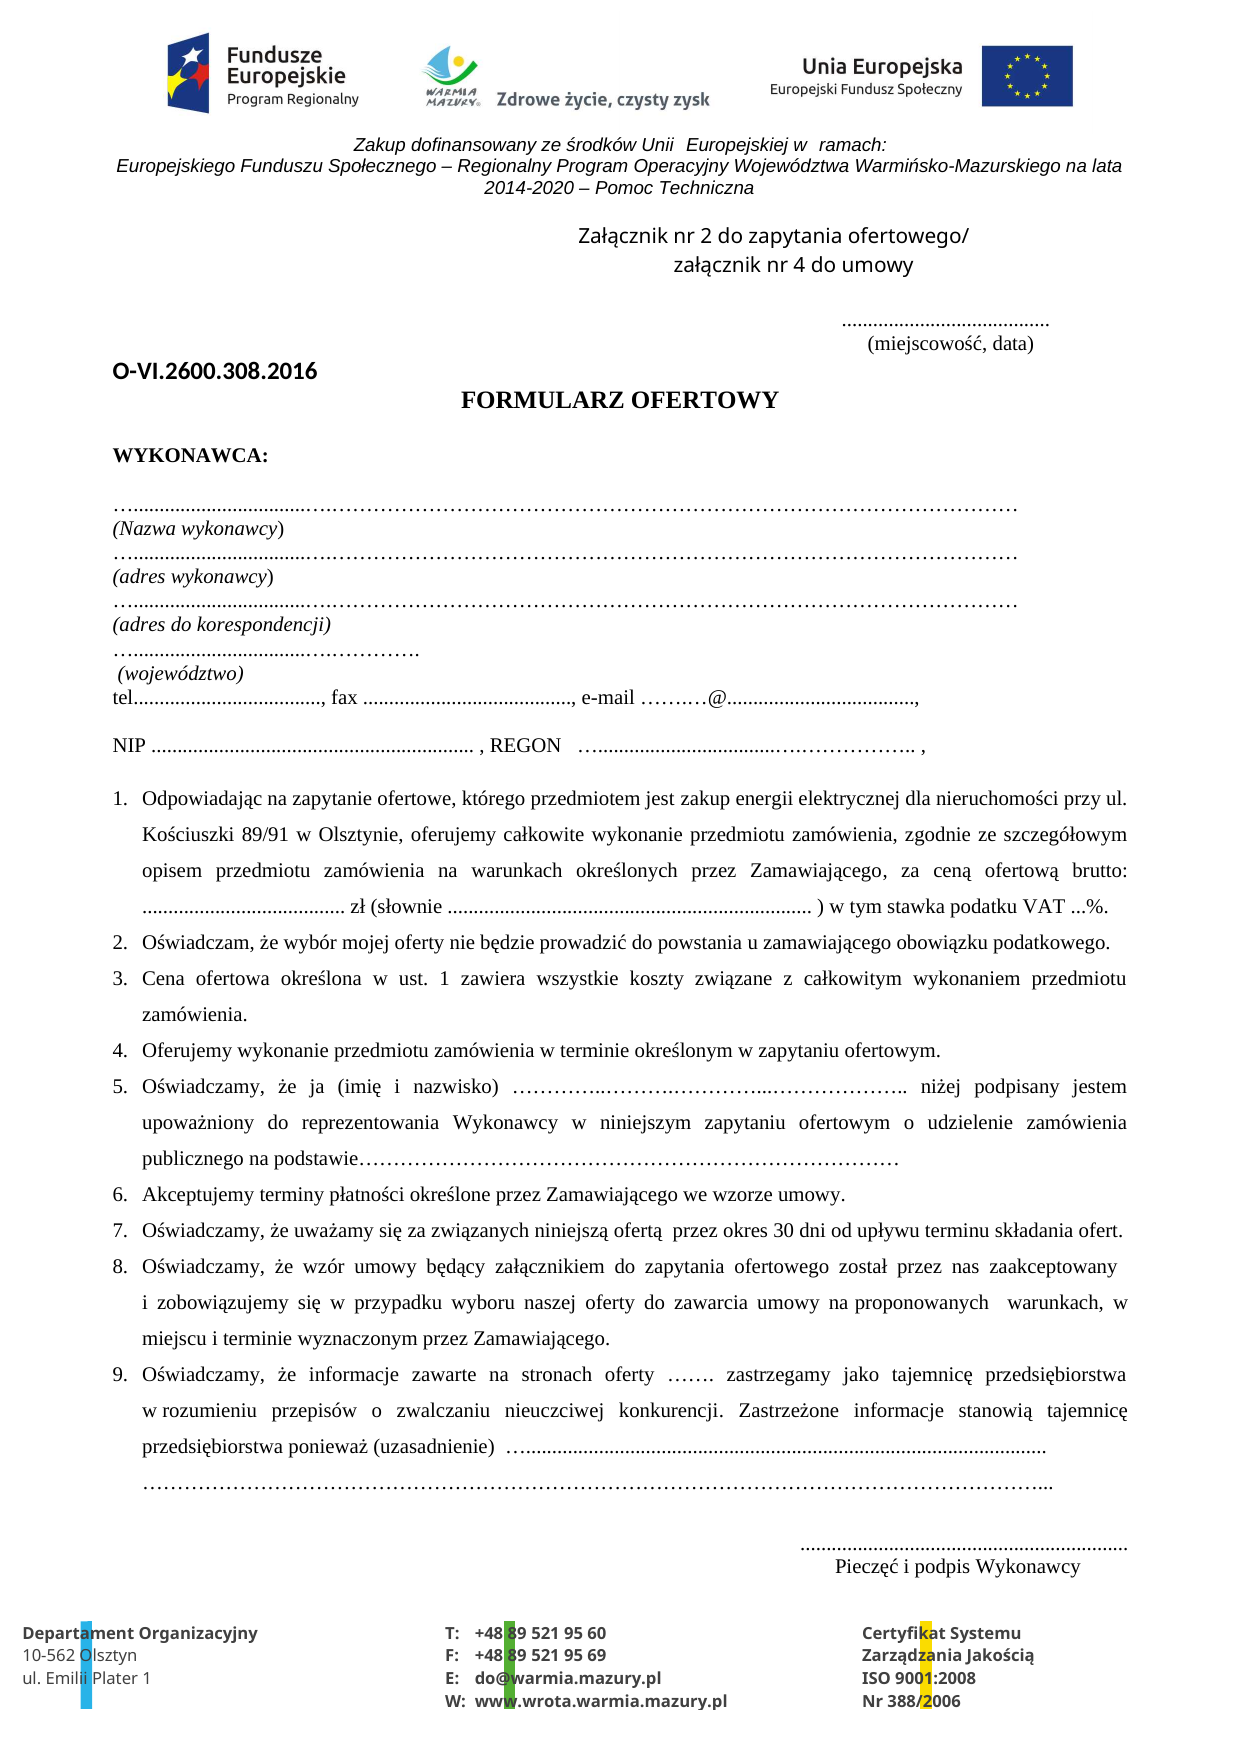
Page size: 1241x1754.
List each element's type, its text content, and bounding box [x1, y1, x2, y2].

text (Nazwa wykonawcy) [112, 516, 1128, 540]
text ........................................ [112, 307, 1128, 331]
list Akceptujemy terminy płatności określone przez Zamawiającego we wzorze umowy. [112, 1182, 1128, 1206]
text (miejscowość, data) [112, 331, 1128, 355]
text (adres do korespondencji) [112, 612, 1128, 636]
text O-VI.2600.308.2016 [112, 355, 1128, 386]
text załącznik nr 4 do umowy [673, 250, 1128, 278]
text ….................................….……………………………………………………………………………………… [112, 540, 1128, 564]
text FORMULARZ OFERTOWY [112, 386, 1128, 414]
text (adres wykonawcy) [112, 564, 1128, 588]
text NIP .............................................................. , REGON …..................................….…………….. , [112, 733, 1128, 757]
text …………………………………………………………………………………………………………………... [142, 1470, 1128, 1494]
text ….................................….…………. [112, 636, 1128, 661]
list Odpowiadając na zapytanie ofertowe, którego przedmiotem jest zakup energii elektrycznej dla nieruchomości przy ul. Kościuszki 89/91 w Olsztynie, oferujemy całkowite wykonanie przedmiotu zamówienia, zgodnie ze szczegółowym opisem przedmiotu zamówienia na warunkach określonych przez Zamawiającego, za ceną ofertową brutto: ....................................... zł (słownie ...................................................................... ) w tym stawka podatku VAT ...%. [112, 786, 1128, 918]
text tel...................................., fax ........................................, e-mail …….…@...................................., [112, 684, 1128, 709]
list Oświadczam, że wybór mojej oferty nie będzie prowadzić do powstania u zamawiającego obowiązku podatkowego. [112, 930, 1128, 954]
list Oświadczamy, że ja (imię i nazwisko) …………..……….…………...……………….. niżej podpisany jestem upoważniony do reprezentowania Wykonawcy w niniejszym zapytaniu ofertowym o udzielenie zamówienia publicznego na podstawie…………………………………………………………………… [112, 1074, 1128, 1170]
text ….................................….……………………………………………………………………………………… [112, 492, 1128, 516]
list Oświadczamy, że informacje zawarte na stronach oferty ……. zastrzegamy jako tajemnicę przedsiębiorstwa w rozumieniu przepisów o zwalczaniu nieuczciwej konkurencji. Zastrzeżone informacje stanowią tajemnicę przedsiębiorstwa ponieważ (uzasadnienie) ….................................................................................................... [112, 1362, 1128, 1458]
text ….................................….……………………………………………………………………………………… [112, 588, 1128, 612]
text Załącznik nr 2 do zapytania ofertowego/ [112, 221, 1128, 250]
text Pieczęć i podpis Wykonawcy [712, 1554, 1128, 1578]
text Europejskiego Funduszu Społecznego – Regionalny Program Operacyjny Województwa Warmińsko-Mazurskiego na lata 2014-2020 – Pomoc Techniczna [112, 155, 1128, 198]
text (województwo) [112, 661, 1128, 684]
list Oświadczamy, że wzór umowy będący załącznikiem do zapytania ofertowego został przez nas zaakceptowany i zobowiązujemy się w przypadku wyboru naszej oferty do zawarcia umowy na proponowanych warunkach, w miejscu i terminie wyznaczonym przez Zamawiającego. [112, 1254, 1128, 1350]
picture [147, 11, 1093, 134]
list Oświadczamy, że uważamy się za związanych niniejszą ofertą przez okres 30 dni od upływu terminu składania ofert. [112, 1218, 1128, 1242]
text WYKONAWCA: [112, 443, 1128, 467]
text Zakup dofinansowany ze środków Unii Europejskiej w ramach: [112, 134, 1128, 155]
text ............................................................... [112, 1530, 1128, 1554]
list Oferujemy wykonanie przedmiotu zamówienia w terminie określonym w zapytaniu ofertowym. [112, 1038, 1128, 1062]
list Cena ofertowa określona w ust. 1 zawiera wszystkie koszty związane z całkowitym wykonaniem przedmiotu zamówienia. [112, 966, 1128, 1026]
